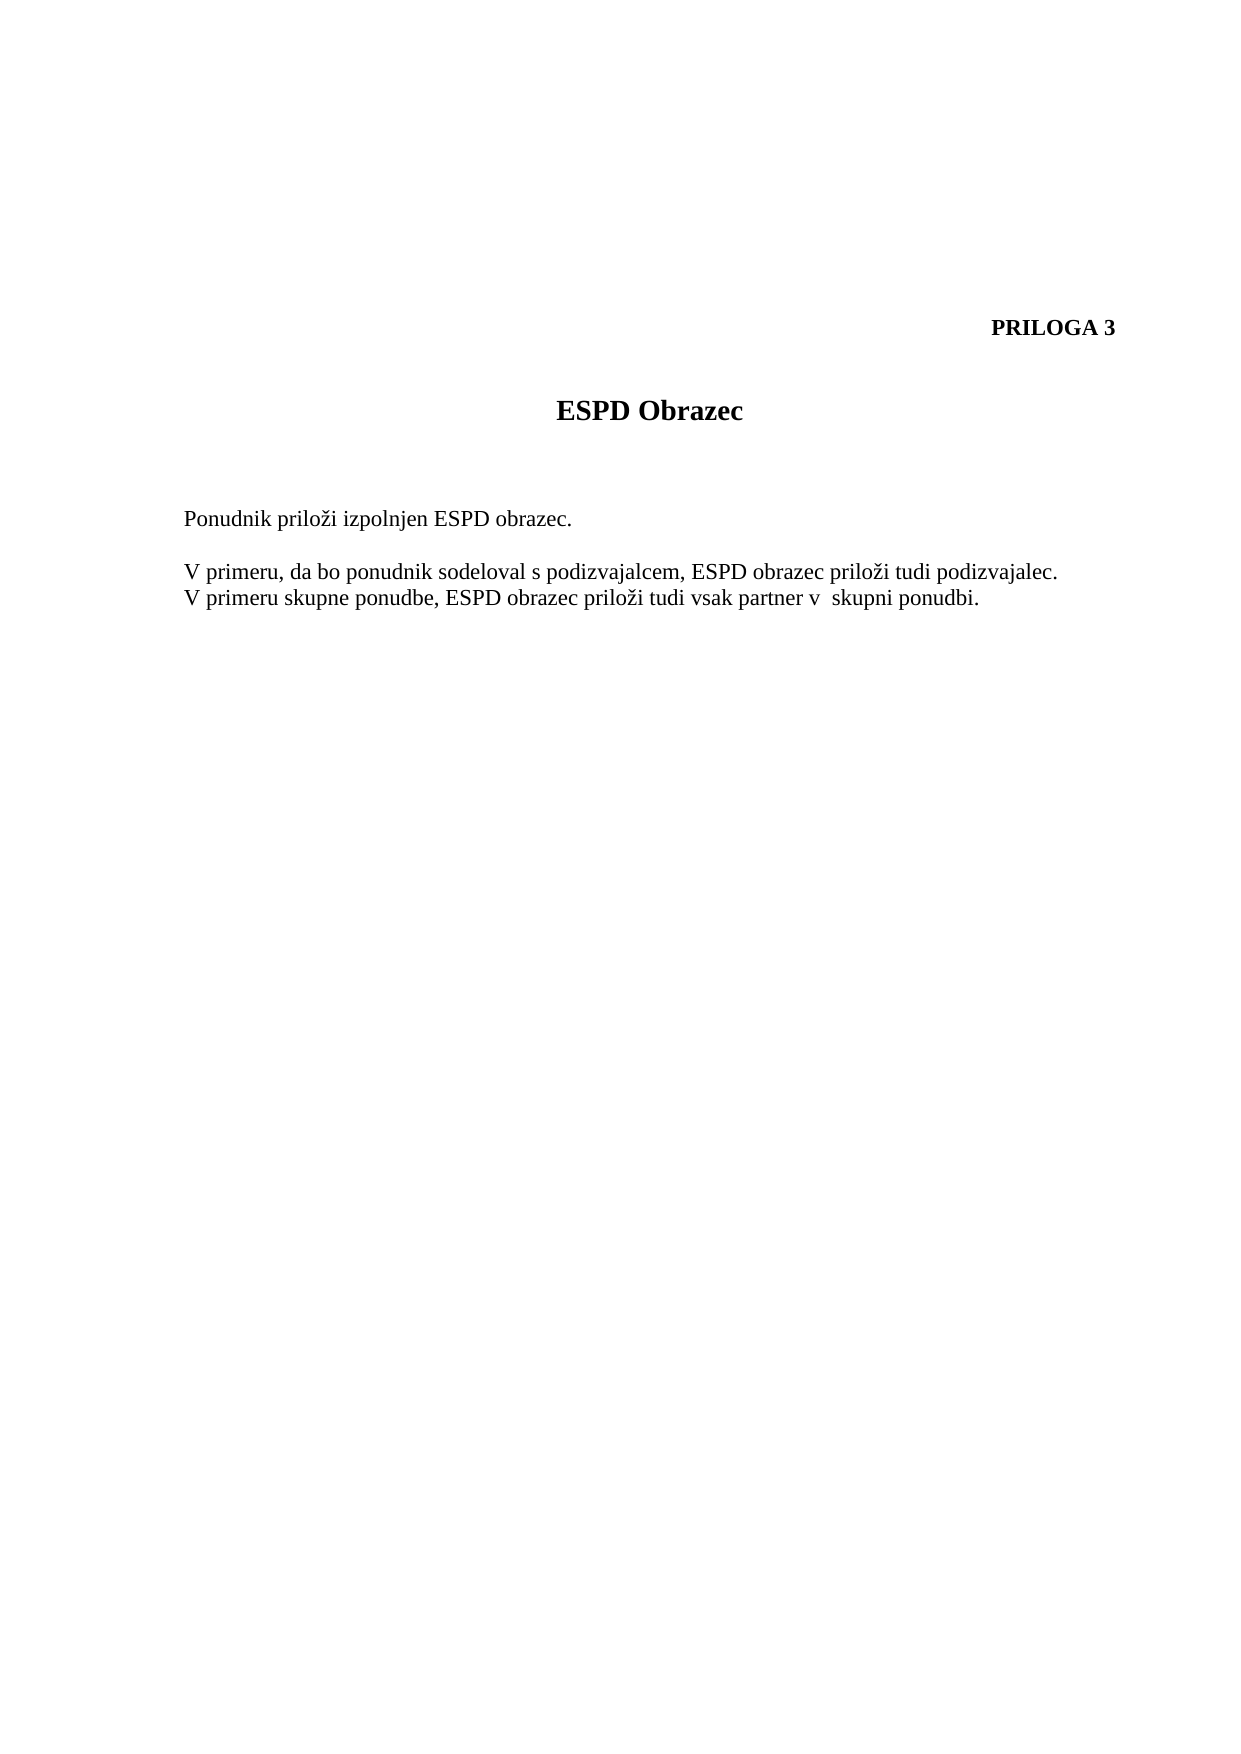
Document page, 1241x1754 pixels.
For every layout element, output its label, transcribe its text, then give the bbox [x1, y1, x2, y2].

text ESPD Obrazec [66, 393, 1115, 426]
text V primeru, da bo ponudnik sodeloval s podizvajalcem, ESPD obrazec priloži tudi podizvajalec. [184, 558, 1115, 584]
text PRILOGA 3 [66, 313, 1115, 340]
text V primeru skupne ponudbe, ESPD obrazec priloži tudi vsak partner v skupni ponudbi. [184, 584, 1115, 611]
text Ponudnik priloži izpolnjen ESPD obrazec. [184, 505, 1115, 532]
